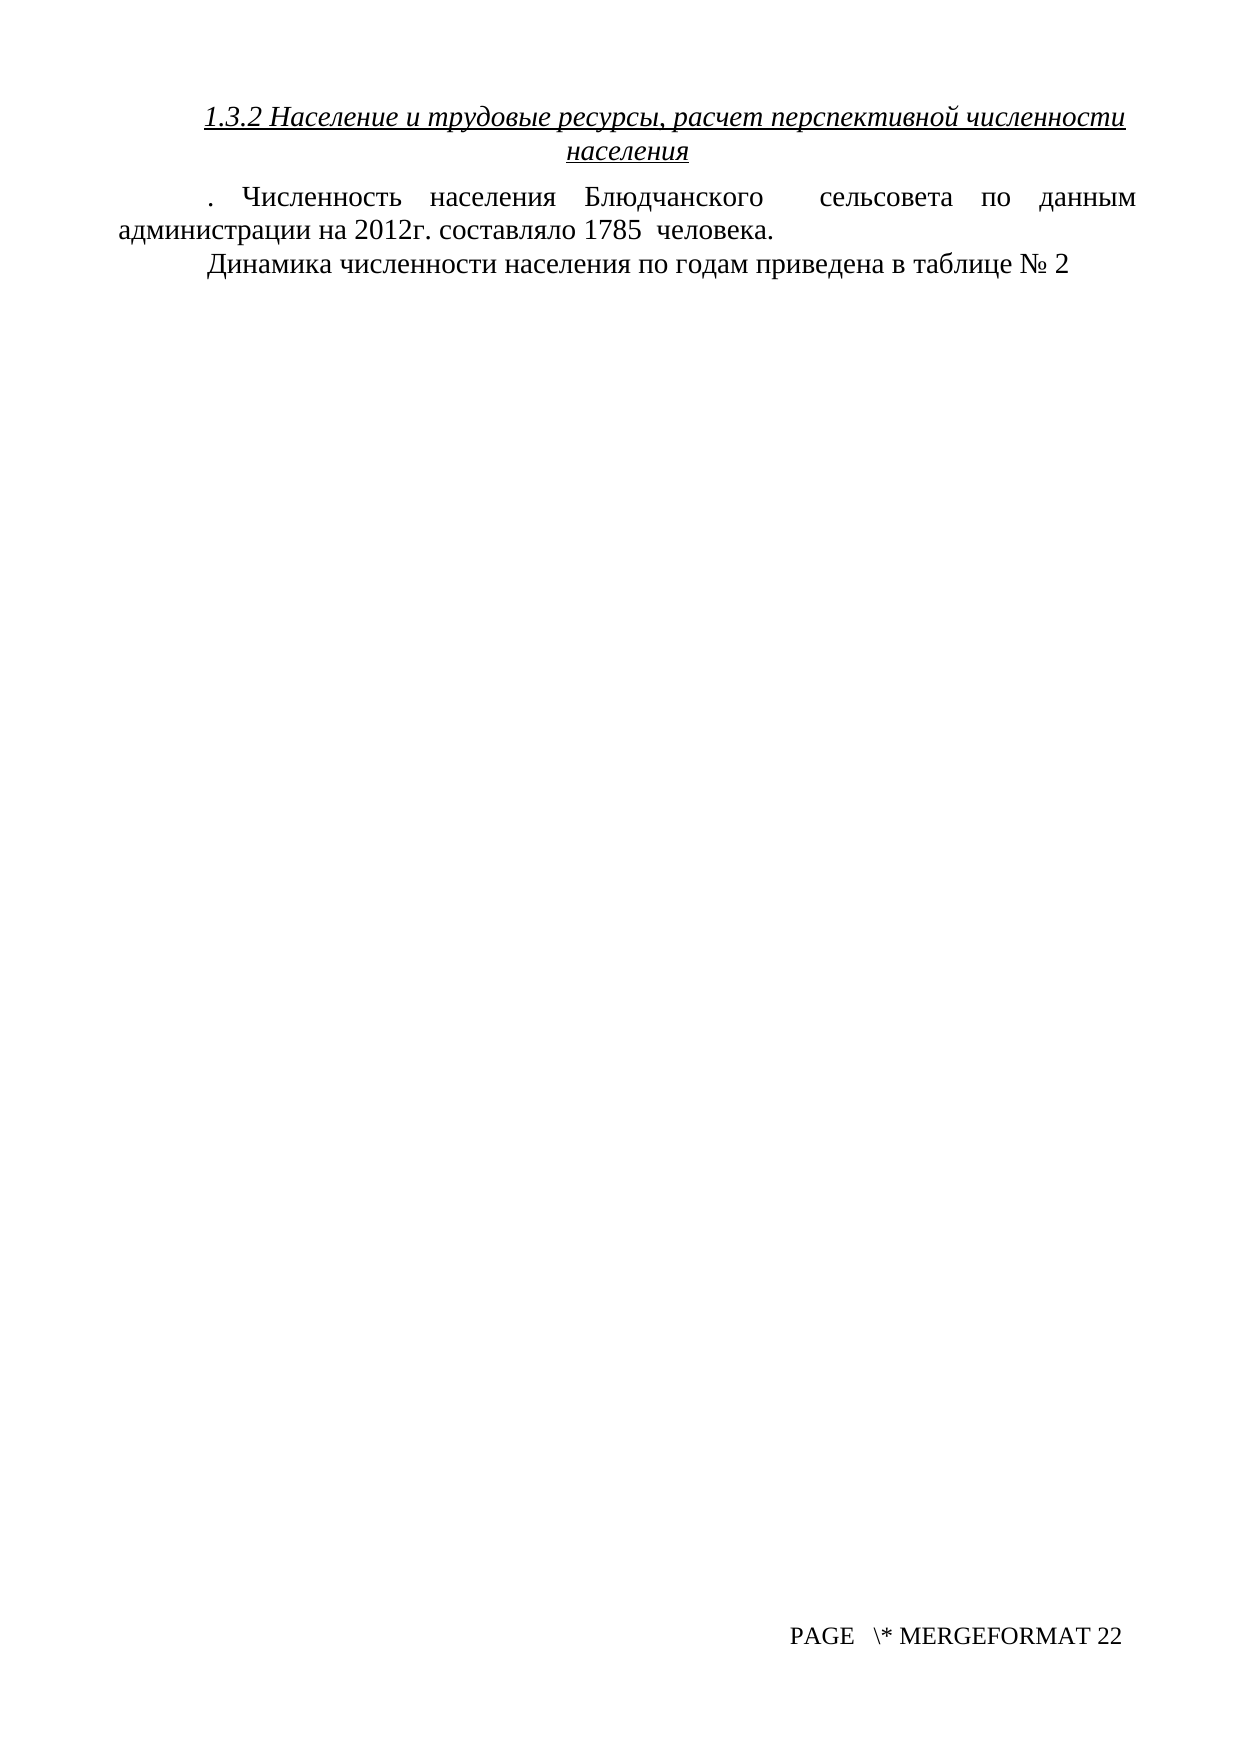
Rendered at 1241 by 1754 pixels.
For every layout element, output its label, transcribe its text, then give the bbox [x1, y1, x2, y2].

text . Численность населения Блюдчанского сельсовета по данным администрации на 2012г. составляло 1785 человека. [118, 179, 1137, 246]
text Динамика численности населения по годам приведена в таблице № 2 [118, 246, 1137, 279]
text 1.3.2 Население и трудовые ресурсы, расчет перспективной численности населения [118, 99, 1137, 166]
